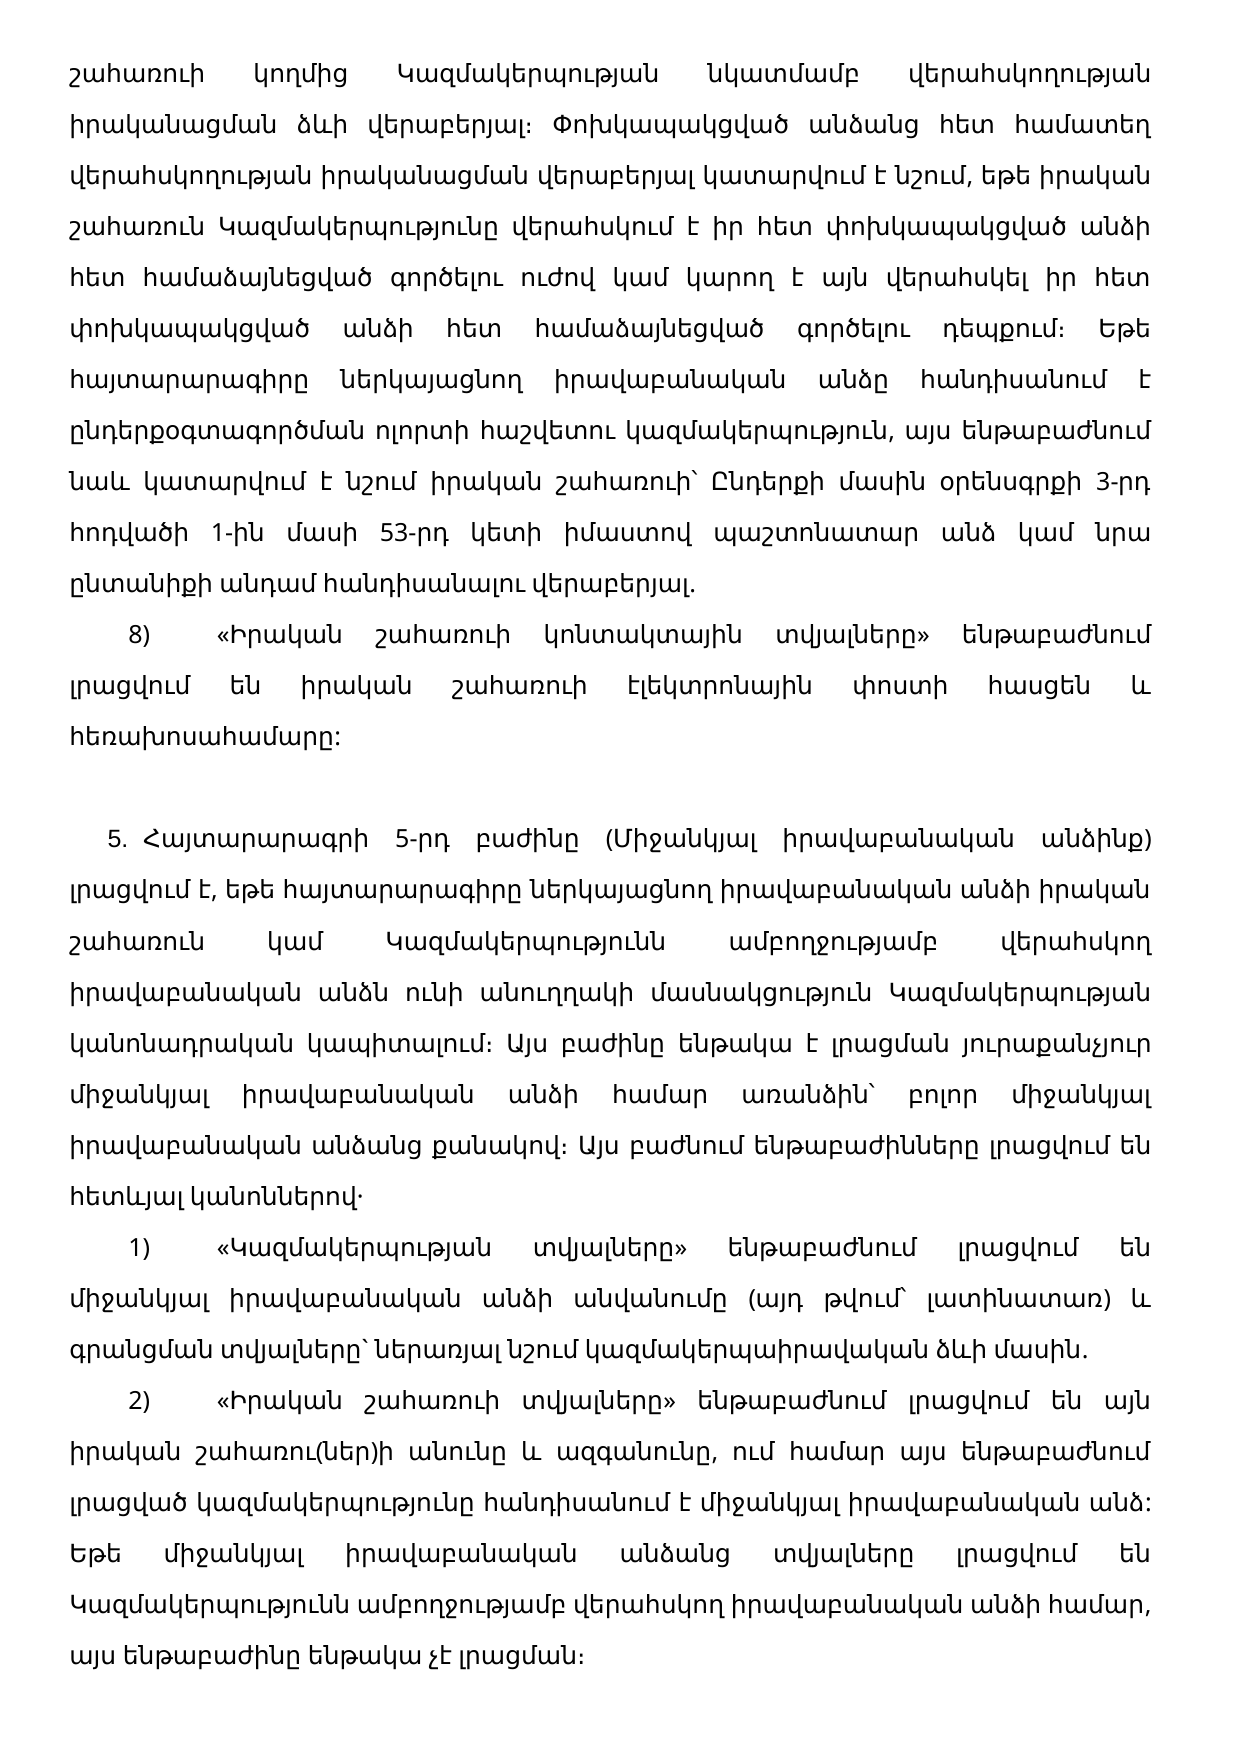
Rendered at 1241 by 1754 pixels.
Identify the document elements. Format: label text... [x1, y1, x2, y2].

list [69, 56, 1152, 600]
list «Իրական շահառուի տվյալները» ենթաբաժնում լրացվում են այն իրական շահառու(ներ)ի անունը և ազգանունը, ում համար այս ենթաբաժնում լրացված կազմակերպությունը հանդիսանում է միջանկյալ իրավաբանական անձ: Եթե միջանկյալ իրավաբանական անձանց տվյալները լրացվում են Կազմակերպությունն ամբողջությամբ վերահսկող իրավաբանական անձի համար, այս ենթաբաժինը ենթակա չէ լրացման։ [69, 1383, 1152, 1672]
list «Իրական շահառուի կոնտակտային տվյալները» ենթաբաժնում լրացվում են իրական շահառուի էլեկտրոնային փոստի հասցեն և հեռախոսահամարը: [69, 617, 1152, 753]
list «Կազմակերպության տվյալները» ենթաբաժնում լրացվում են միջանկյալ իրավաբանական անձի անվանումը (այդ թվում՝ լատինատառ) և գրանցման տվյալները` ներառյալ նշում կազմակերպաիրավական ձևի մասին. [69, 1229, 1152, 1366]
list Հայտարարագրի 5-րդ բաժինը (Միջանկյալ իրավաբանական անձինք) լրացվում է, եթե հայտարարագիրը ներկայացնող իրավաբանական անձի իրական շահառուն կամ Կազմակերպությունն ամբողջությամբ վերահսկող իրավաբանական անձն ունի անուղղակի մասնակցություն Կազմակերպության կանոնադրական կապիտալում։ Այս բաժինը ենթակա է լրացման յուրաքանչյուր միջանկյալ իրավաբանական անձի համար առանձին՝ բոլոր միջանկյալ իրավաբանական անձանց քանակով։ Այս բաժնում ենթաբաժինները լրացվում են հետևյալ կանոններով․ [69, 821, 1152, 1212]
